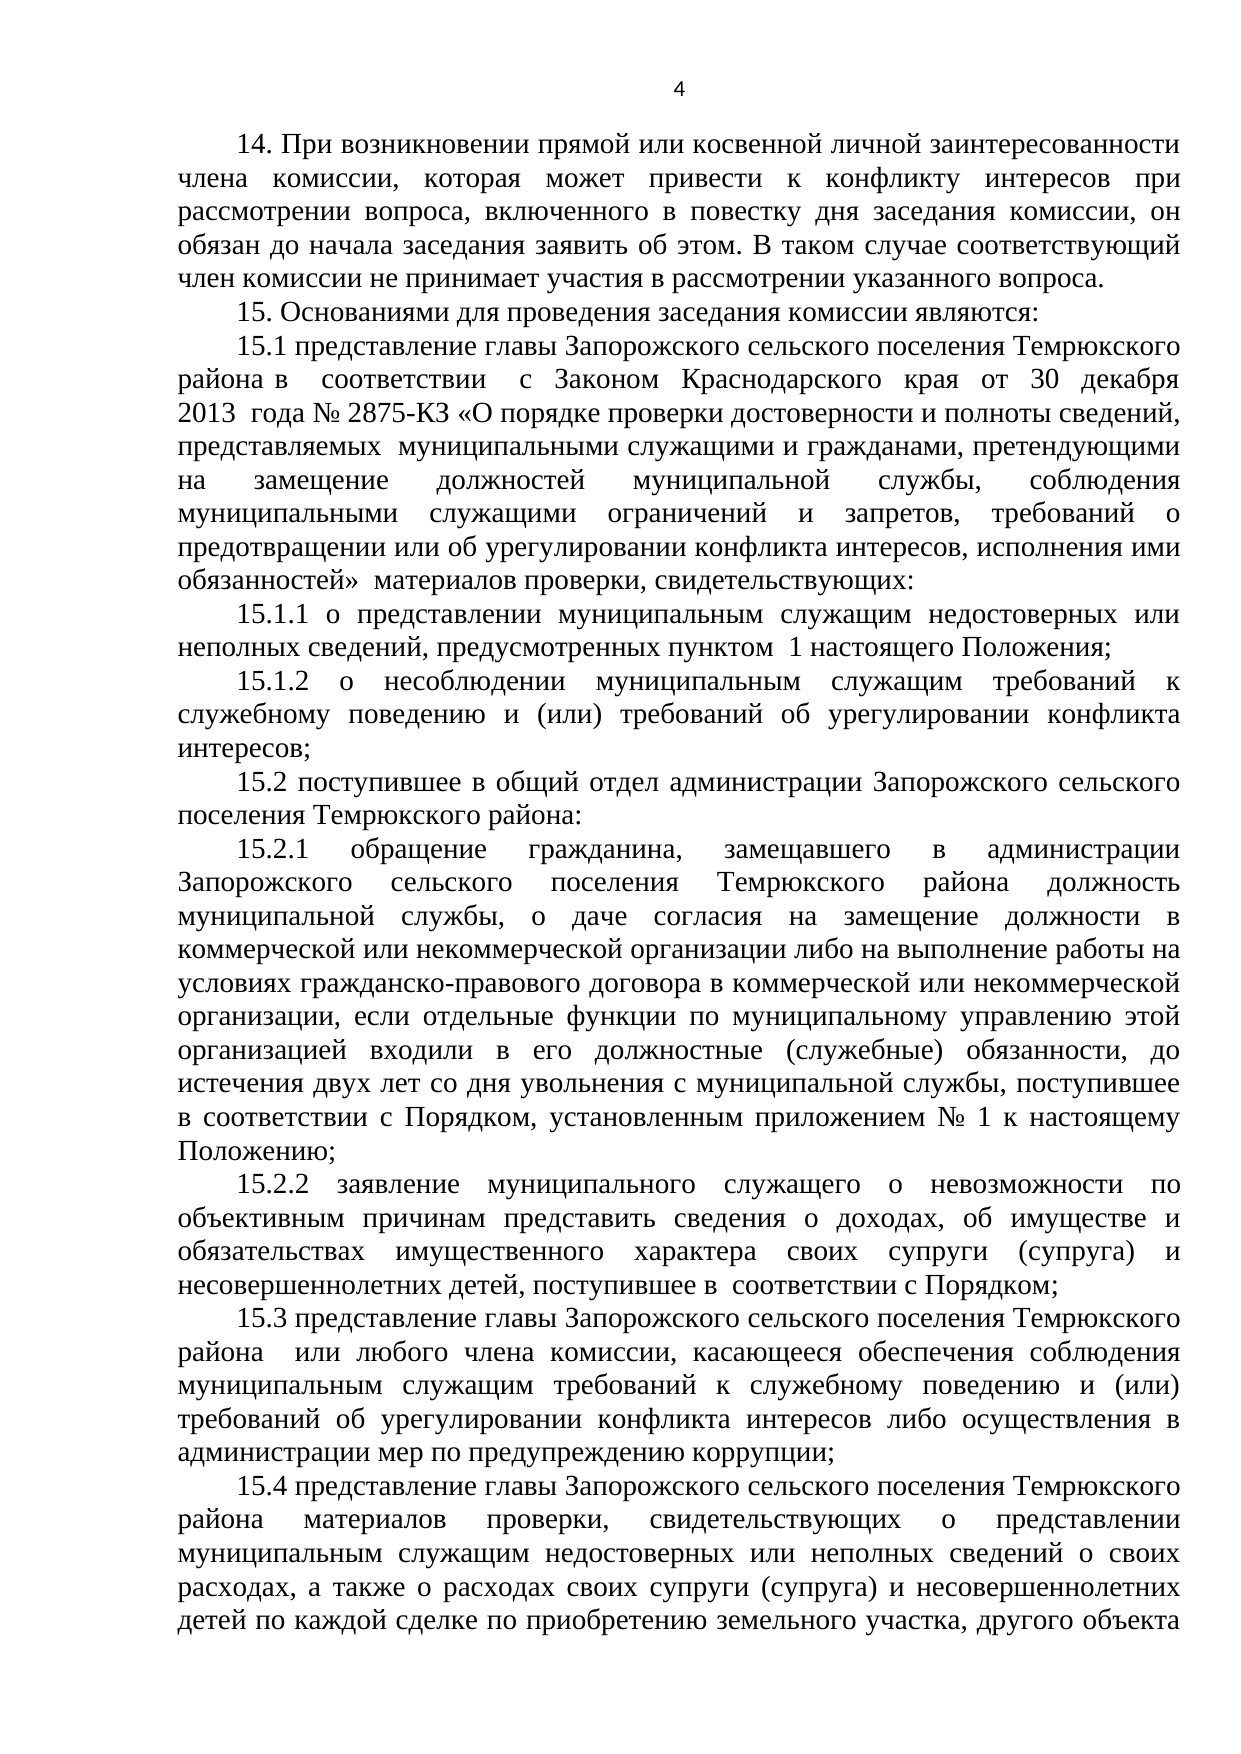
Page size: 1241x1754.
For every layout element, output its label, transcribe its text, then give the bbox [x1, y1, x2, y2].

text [177, 1468, 1181, 1636]
text 15.1.2 о несоблюдении муниципальным служащим требований к служебному поведению и (или) требований об урегулировании конфликта интересов; [177, 663, 1181, 764]
text 15.3 представление главы Запорожского сельского поселения Темрюкского района или любого члена комиссии, касающееся обеспечения соблюдения муниципальным служащим требований к служебному поведению и (или) требований об урегулировании конфликта интересов либо осуществления в администрации мер по предупреждению коррупции; [177, 1300, 1181, 1468]
text 15.2.1 обращение гражданина, замещавшего в администрации Запорожского сельского поселения Темрюкского района должность муниципальной службы, о даче согласия на замещение должности в коммерческой или некоммерческой организации либо на выполнение работы на условиях гражданско-правового договора в коммерческой или некоммерческой организации, если отдельные функции по муниципальному управлению этой организацией входили в его должностные (служебные) обязанности, до истечения двух лет со дня увольнения с муниципальной службы, поступившее в соответствии с Порядком, установленным приложением № 1 к настоящему Положению; [177, 831, 1181, 1166]
text 15. Основаниями для проведения заседания комиссии являются: [177, 294, 1181, 328]
text 15.2.2 заявление муниципального служащего о невозможности по объективным причинам представить сведения о доходах, об имуществе и обязательствах имущественного характера своих супруги (супруга) и несовершеннолетних детей, поступившее в соответствии с Порядком; [177, 1166, 1181, 1300]
text 14. При возникновении прямой или косвенной личной заинтересованности члена комиссии, которая может привести к конфликту интересов при рассмотрении вопроса, включенного в повестку дня заседания комиссии, он обязан до начала заседания заявить об этом. В таком случае соответствующий член комиссии не принимает участия в рассмотрении указанного вопроса. [177, 126, 1181, 294]
text 15.2 поступившее в общий отдел администрации Запорожского сельского поселения Темрюкского района: [177, 764, 1181, 831]
text 15.1.1 о представлении муниципальным служащим недостоверных или неполных сведений, предусмотренных пунктом 1 настоящего Положения; [177, 596, 1181, 663]
text 15.1 представление главы Запорожского сельского поселения Темрюкского района в соответствии с Законом Краснодарского края от 30 декабря 2013 года № 2875-КЗ «О порядке проверки достоверности и полноты сведений, представляемых муниципальными служащими и гражданами, претендующими на замещение должностей муниципальной службы, соблюдения муниципальными служащими ограничений и запретов, требований о предотвращении или об урегулировании конфликта интересов, исполнения ими обязанностей» материалов проверки, свидетельствующих: [177, 328, 1181, 596]
